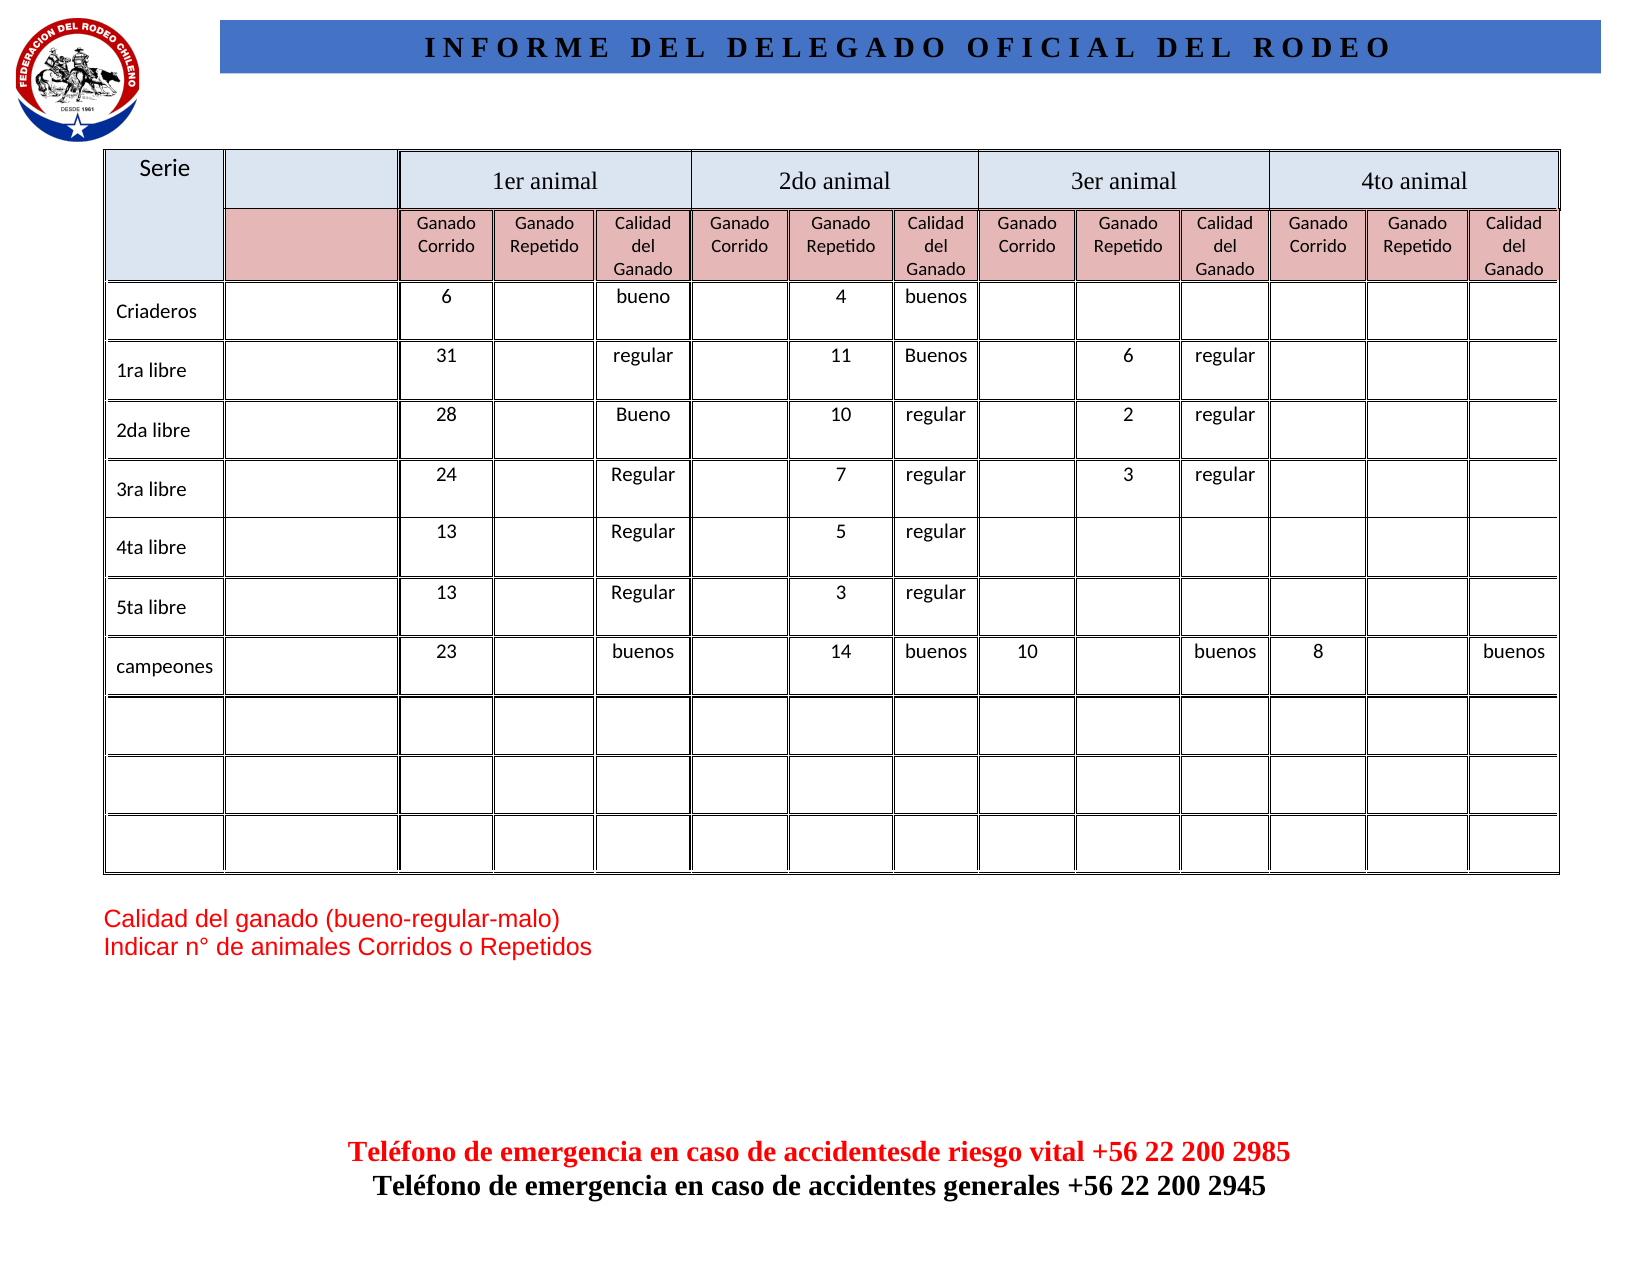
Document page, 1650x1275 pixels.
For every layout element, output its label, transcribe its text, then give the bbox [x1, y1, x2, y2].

table_cell [226, 461, 397, 517]
table_cell campeones [105, 635, 224, 694]
table_cell [1368, 342, 1467, 398]
table_cell [1368, 518, 1467, 576]
table_cell [1182, 757, 1268, 813]
table_cell 6 [1077, 342, 1179, 398]
table_cell [693, 518, 787, 576]
table_cell [788, 816, 893, 872]
table_cell Ganado Corrido [693, 211, 787, 280]
table_cell [226, 209, 397, 280]
table_cell [1077, 579, 1179, 635]
table_cell [895, 757, 977, 813]
table_cell [980, 283, 1074, 339]
table_cell [1271, 342, 1365, 398]
table_cell [1271, 579, 1365, 635]
table_cell 24 [401, 461, 492, 517]
table_cell 28 [401, 402, 492, 458]
table_cell [693, 283, 787, 339]
table_cell [495, 283, 593, 339]
table_cell Bueno [597, 402, 689, 458]
table_cell Ganado Corrido [980, 211, 1074, 280]
table_cell regular [597, 342, 689, 398]
table_cell [980, 342, 1074, 398]
table_cell [1470, 458, 1559, 517]
table_cell [790, 698, 892, 753]
table_cell 23 [401, 638, 492, 694]
table_header 1er animal [401, 152, 691, 208]
table_cell [980, 698, 1074, 753]
table_cell [1368, 638, 1467, 694]
table_cell 3 [790, 579, 892, 635]
table_cell regular [895, 518, 977, 576]
table_cell [401, 757, 492, 813]
table_cell 3ra libre [106, 458, 223, 517]
table_cell [1181, 816, 1269, 872]
table_cell [1077, 518, 1179, 576]
table_cell [495, 698, 593, 753]
table_cell Ganado Repetido [1077, 211, 1179, 280]
table_cell [980, 461, 1074, 517]
table_cell [401, 698, 492, 753]
table_cell [1271, 283, 1365, 339]
table_cell 11 [790, 342, 892, 398]
table_cell [1368, 402, 1467, 458]
table_cell [226, 402, 397, 458]
table_cell Buenos [895, 342, 977, 398]
table_cell [495, 461, 593, 517]
table_cell [1368, 283, 1467, 339]
table_header [226, 150, 397, 208]
table_cell regular [895, 461, 977, 517]
table_cell [1368, 757, 1467, 813]
table_cell [226, 579, 397, 635]
table_cell 2 [1077, 402, 1179, 458]
table_cell Ganado Corrido [401, 211, 492, 280]
table_cell 14 [790, 638, 892, 694]
table_cell [226, 698, 397, 753]
table_cell [226, 283, 397, 339]
table_cell 8 [1271, 638, 1365, 694]
table_cell 7 [790, 461, 892, 517]
table_cell [1368, 698, 1467, 753]
table_cell [1368, 579, 1467, 635]
table_cell [790, 757, 892, 813]
table_cell [226, 518, 397, 576]
table_cell [1368, 461, 1467, 517]
table_cell [1270, 813, 1367, 872]
table_cell Regular [597, 461, 689, 517]
table_cell 31 [401, 342, 492, 398]
table_cell buenos [895, 283, 977, 339]
table_header Serie [106, 150, 223, 280]
table_cell [693, 461, 787, 517]
table_cell buenos [895, 638, 977, 694]
table_cell [1182, 518, 1268, 576]
table_cell [1182, 283, 1268, 339]
table_cell Calidad del Ganado [1182, 211, 1268, 280]
table_cell regular [895, 402, 977, 458]
table_cell 10 [980, 638, 1074, 694]
table_header 3er animal [979, 152, 1269, 208]
table_cell [1076, 813, 1181, 872]
table_cell [1468, 576, 1559, 635]
table_cell [693, 402, 787, 458]
table_cell [1367, 816, 1468, 872]
table_cell [226, 342, 397, 398]
table_cell [495, 757, 593, 813]
table_cell [495, 342, 593, 398]
table_cell [1271, 461, 1365, 517]
table_cell Criaderos [105, 280, 224, 339]
table_cell [980, 518, 1074, 576]
table_cell [1182, 698, 1268, 753]
table_cell [1468, 280, 1559, 339]
table_cell bueno [597, 283, 689, 339]
table_cell [495, 402, 593, 458]
table_cell [1468, 339, 1559, 398]
table_cell [226, 757, 397, 813]
table_cell [1271, 402, 1365, 458]
table_cell [105, 694, 224, 753]
table_cell 5 [790, 518, 892, 576]
table_header 4to animal [1270, 152, 1558, 208]
table_cell Regular [597, 518, 689, 576]
table_cell regular [1182, 461, 1268, 517]
table_cell Calidad del Ganado [1468, 208, 1559, 280]
table_cell 3 [1077, 461, 1179, 517]
table_cell [597, 698, 689, 753]
table_cell 1ra libre [105, 339, 224, 398]
table_cell [693, 757, 787, 813]
table_cell 6 [401, 283, 492, 339]
table_cell 13 [401, 579, 492, 635]
table_cell [494, 813, 595, 872]
table_cell Calidad del Ganado [895, 211, 977, 280]
table_cell [495, 579, 593, 635]
table_cell [979, 813, 1076, 872]
table_header 2do animal [692, 152, 978, 208]
table_cell [106, 754, 223, 813]
table_cell buenos [1182, 638, 1268, 694]
table_cell [495, 638, 593, 694]
picture [15, 18, 140, 142]
table_cell [980, 402, 1074, 458]
table_cell [1077, 757, 1179, 813]
table_cell [399, 813, 494, 872]
table_cell [1470, 399, 1559, 458]
table_cell 4 [790, 283, 892, 339]
table_cell buenos [1468, 635, 1559, 694]
table_cell [1077, 698, 1179, 753]
table_cell 2da libre [106, 399, 223, 458]
table_cell Calidad del Ganado [597, 211, 689, 280]
table_cell [1468, 813, 1559, 872]
list Calidad del ganado (bueno-regular-malo) [103, 904, 1536, 932]
table_cell [1182, 579, 1268, 635]
table_cell [895, 698, 977, 753]
table_cell Ganado Corrido [1271, 211, 1365, 280]
table_cell 13 [401, 518, 492, 576]
table_cell Ganado Repetido [495, 211, 593, 280]
table_cell 4ta libre [106, 518, 223, 576]
table_cell [691, 816, 788, 872]
table_cell [1077, 638, 1179, 694]
table_cell [980, 579, 1074, 635]
table_cell [226, 638, 397, 694]
table_cell Regular [597, 579, 689, 635]
table_cell regular [1182, 342, 1268, 398]
text Indicar n° de animales Corridos o Repetidos [103, 932, 1536, 961]
table_cell regular [895, 579, 977, 635]
table_cell [1271, 518, 1365, 576]
table_cell [1077, 283, 1179, 339]
table_cell [980, 757, 1074, 813]
table_cell regular [1182, 402, 1268, 458]
table_cell [693, 579, 787, 635]
table_cell [1470, 754, 1559, 813]
table_cell [1271, 698, 1365, 753]
table_cell buenos [597, 638, 689, 694]
table_cell [1468, 694, 1559, 753]
table_cell [693, 638, 787, 694]
table_cell Ganado Repetido [790, 211, 892, 280]
table_cell [893, 816, 978, 872]
table_cell [1470, 517, 1559, 576]
table_cell [495, 518, 593, 576]
table_cell 5ta libre [105, 576, 224, 635]
table_cell [595, 816, 691, 872]
table_cell Ganado Repetido [1368, 211, 1467, 280]
table_cell [693, 342, 787, 398]
table_cell 10 [790, 402, 892, 458]
table_cell [225, 813, 399, 872]
table_cell [1271, 757, 1365, 813]
table_cell [106, 813, 224, 872]
table_cell [597, 757, 689, 813]
table_cell [693, 698, 787, 753]
